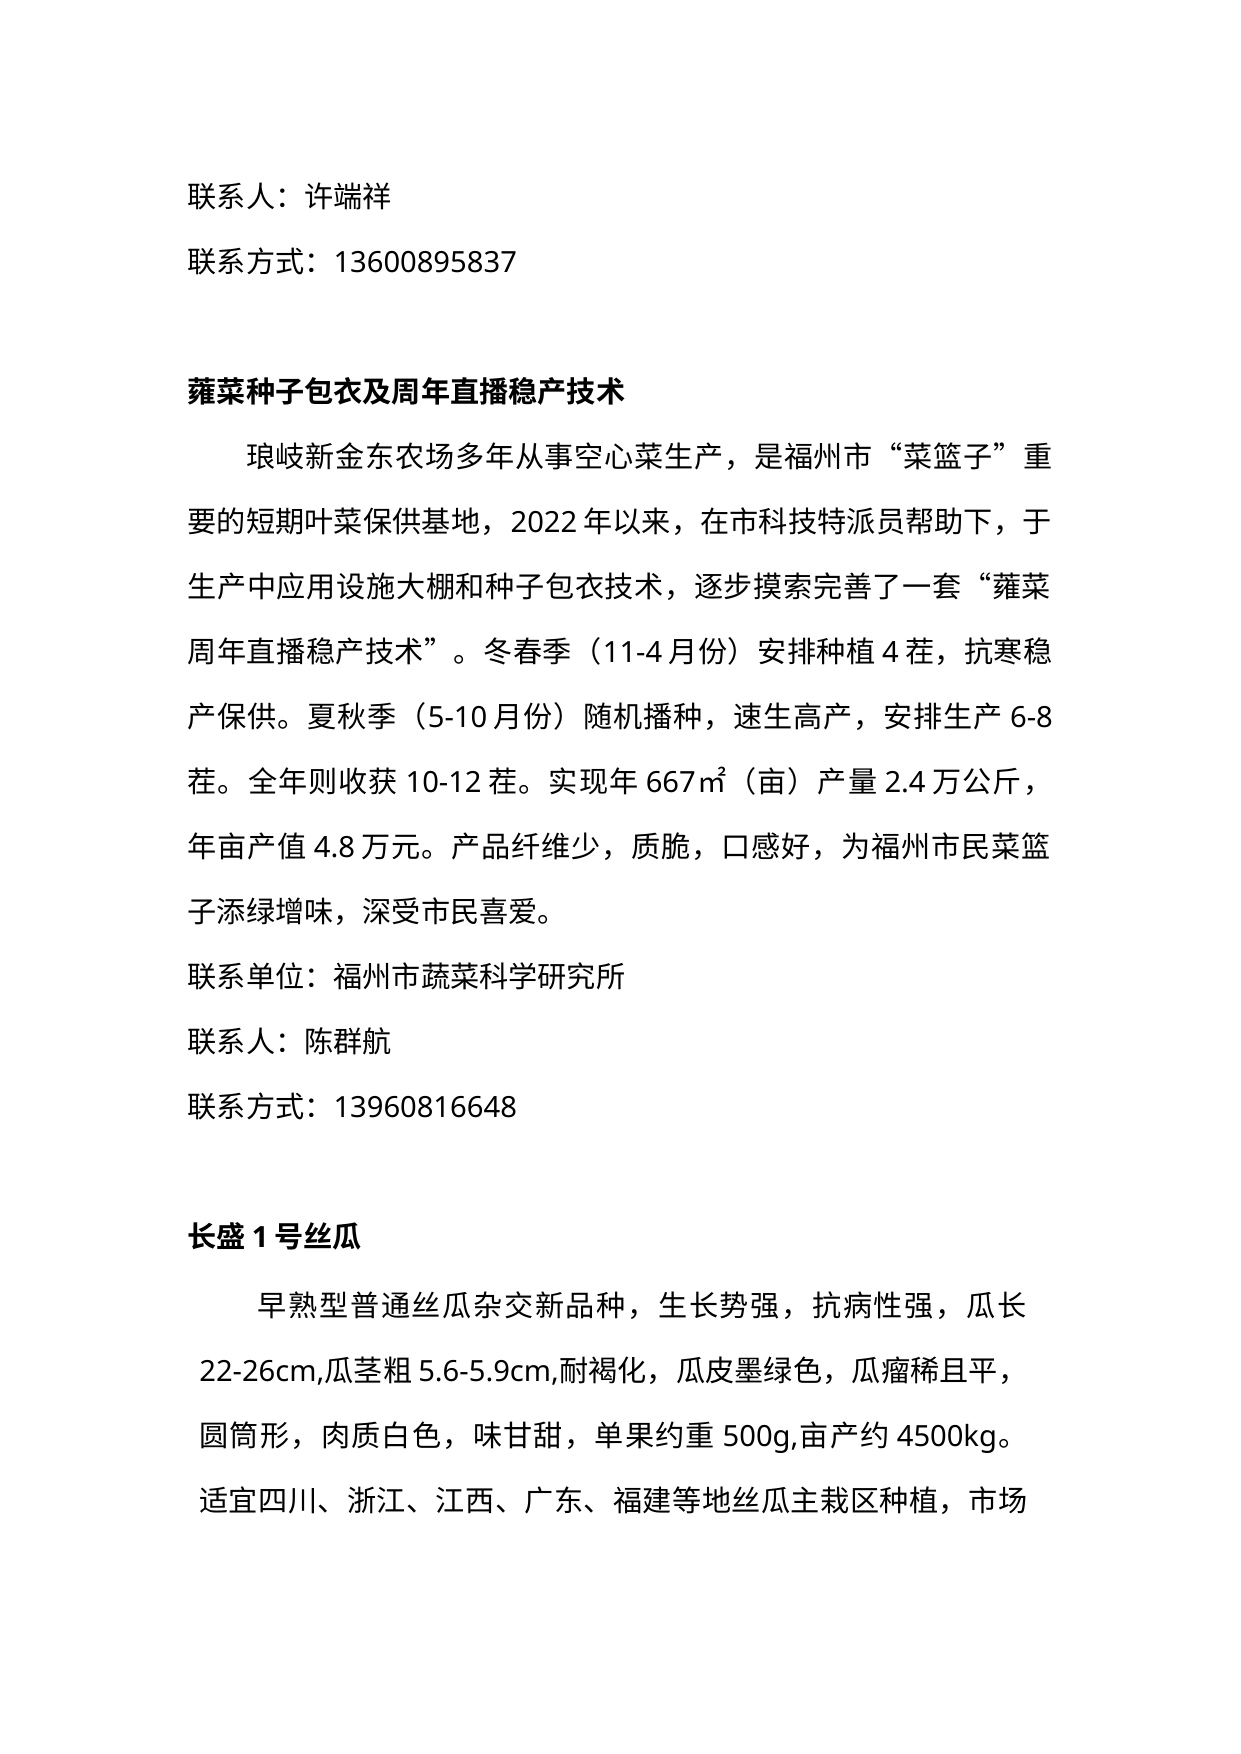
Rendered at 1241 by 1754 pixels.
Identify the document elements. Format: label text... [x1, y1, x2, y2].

text 蕹菜种子包衣及周年直播稳产技术 [187, 357, 1053, 422]
text 琅岐新金东农场多年从事空心菜生产，是福州市“菜篮子”重要的短期叶菜保供基地，2022年以来，在市科技特派员帮助下，于生产中应用设施大棚和种子包衣技术，逐步摸索完善了一套“蕹菜周年直播稳产技术”。冬春季（11-4月份）安排种植4茬，抗寒稳产保供。夏秋季（5-10月份）随机播种，速生高产，安排生产6-8茬。全年则收获10-12茬。实现年667㎡（亩）产量2.4万公斤，年亩产值4.8万元。产品纤维少，质脆，口感好，为福州市民菜篮子添绿增味，深受市民喜爱。 [187, 422, 1053, 942]
text 联系方式：13600895837 [187, 227, 1053, 292]
text 联系方式：13960816648 [187, 1072, 1053, 1137]
text 长盛1号丝瓜 [187, 1202, 1053, 1267]
text 联系人：陈群航 [187, 1007, 1053, 1072]
text 联系人：许端祥 [187, 162, 1053, 227]
text 联系单位：福州市蔬菜科学研究所 [187, 942, 1053, 1007]
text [199, 1271, 1027, 1531]
